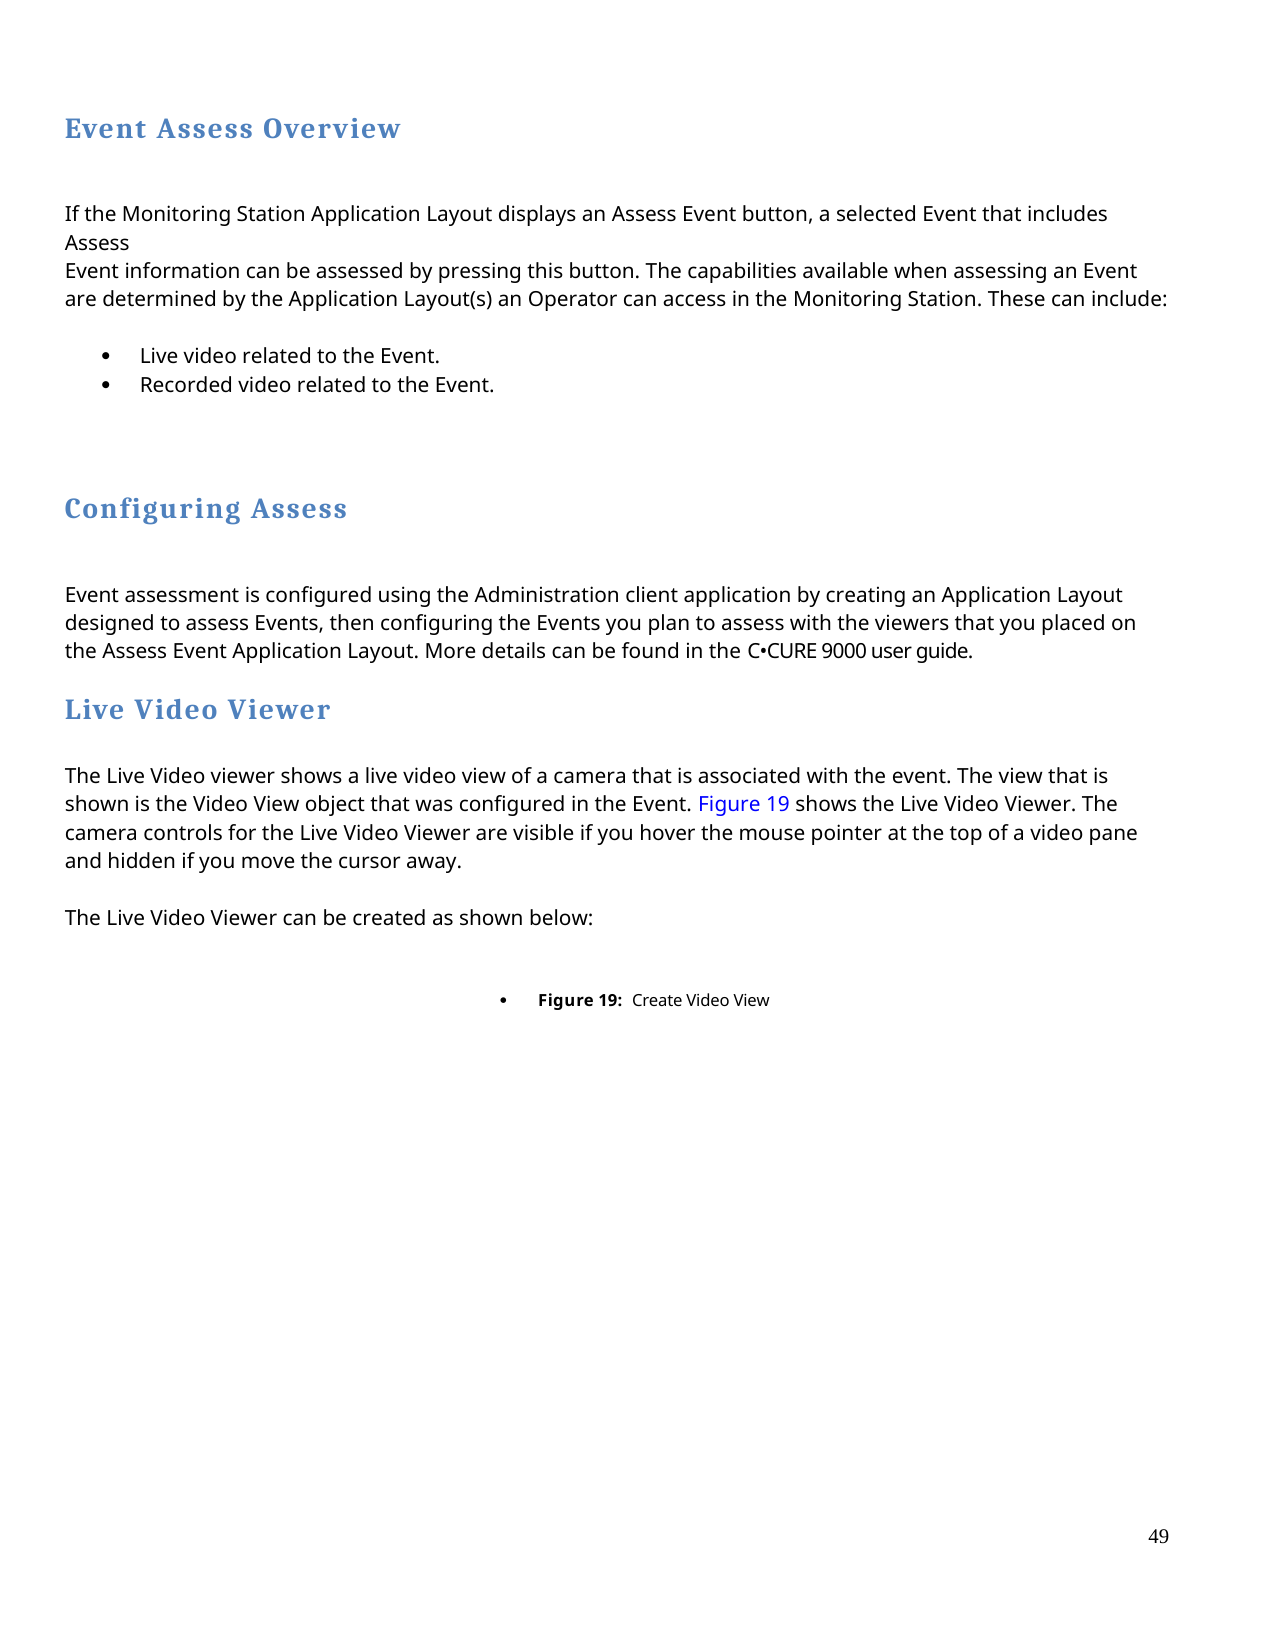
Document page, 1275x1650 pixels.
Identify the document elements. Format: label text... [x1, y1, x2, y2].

text The Live Video viewer shows a live video view of a camera that is associated with the event. The view that is shown is the Video View object that was configured in the Event. Figure 19 shows the Live Video Viewer. The camera controls for the Live Video Viewer are visible if you hover the mouse pointer at the top of a video pane and hidden if you move the cursor away. [64, 761, 1169, 875]
list Recorded video related to the Event. [102, 370, 1169, 398]
text If the Monitoring Station Application Layout displays an Assess Event button, a selected Event that includes Assess [64, 199, 1169, 256]
text The Live Video Viewer can be created as shown below: [64, 903, 1169, 932]
list Figure 19: Create Video View [102, 988, 1168, 1011]
text Event assessment is configured using the Administration client application by creating an Application Layout designed to assess Events, then configuring the Events you plan to assess with the viewers that you placed on the Assess Event Application Layout. More details can be found in the C•CURE 9000 user guide. [64, 580, 1169, 665]
subtitle Live Video Viewer [64, 693, 1169, 727]
subtitle Configuring Assess [64, 493, 1169, 526]
text Event information can be assessed by pressing this button. The capabilities available when assessing an Event are determined by the Application Layout(s) an Operator can access in the Monitoring Station. These can include: [64, 256, 1169, 313]
subtitle Event Assess Overview [64, 112, 1169, 146]
list Live video related to the Event. [102, 341, 1169, 370]
